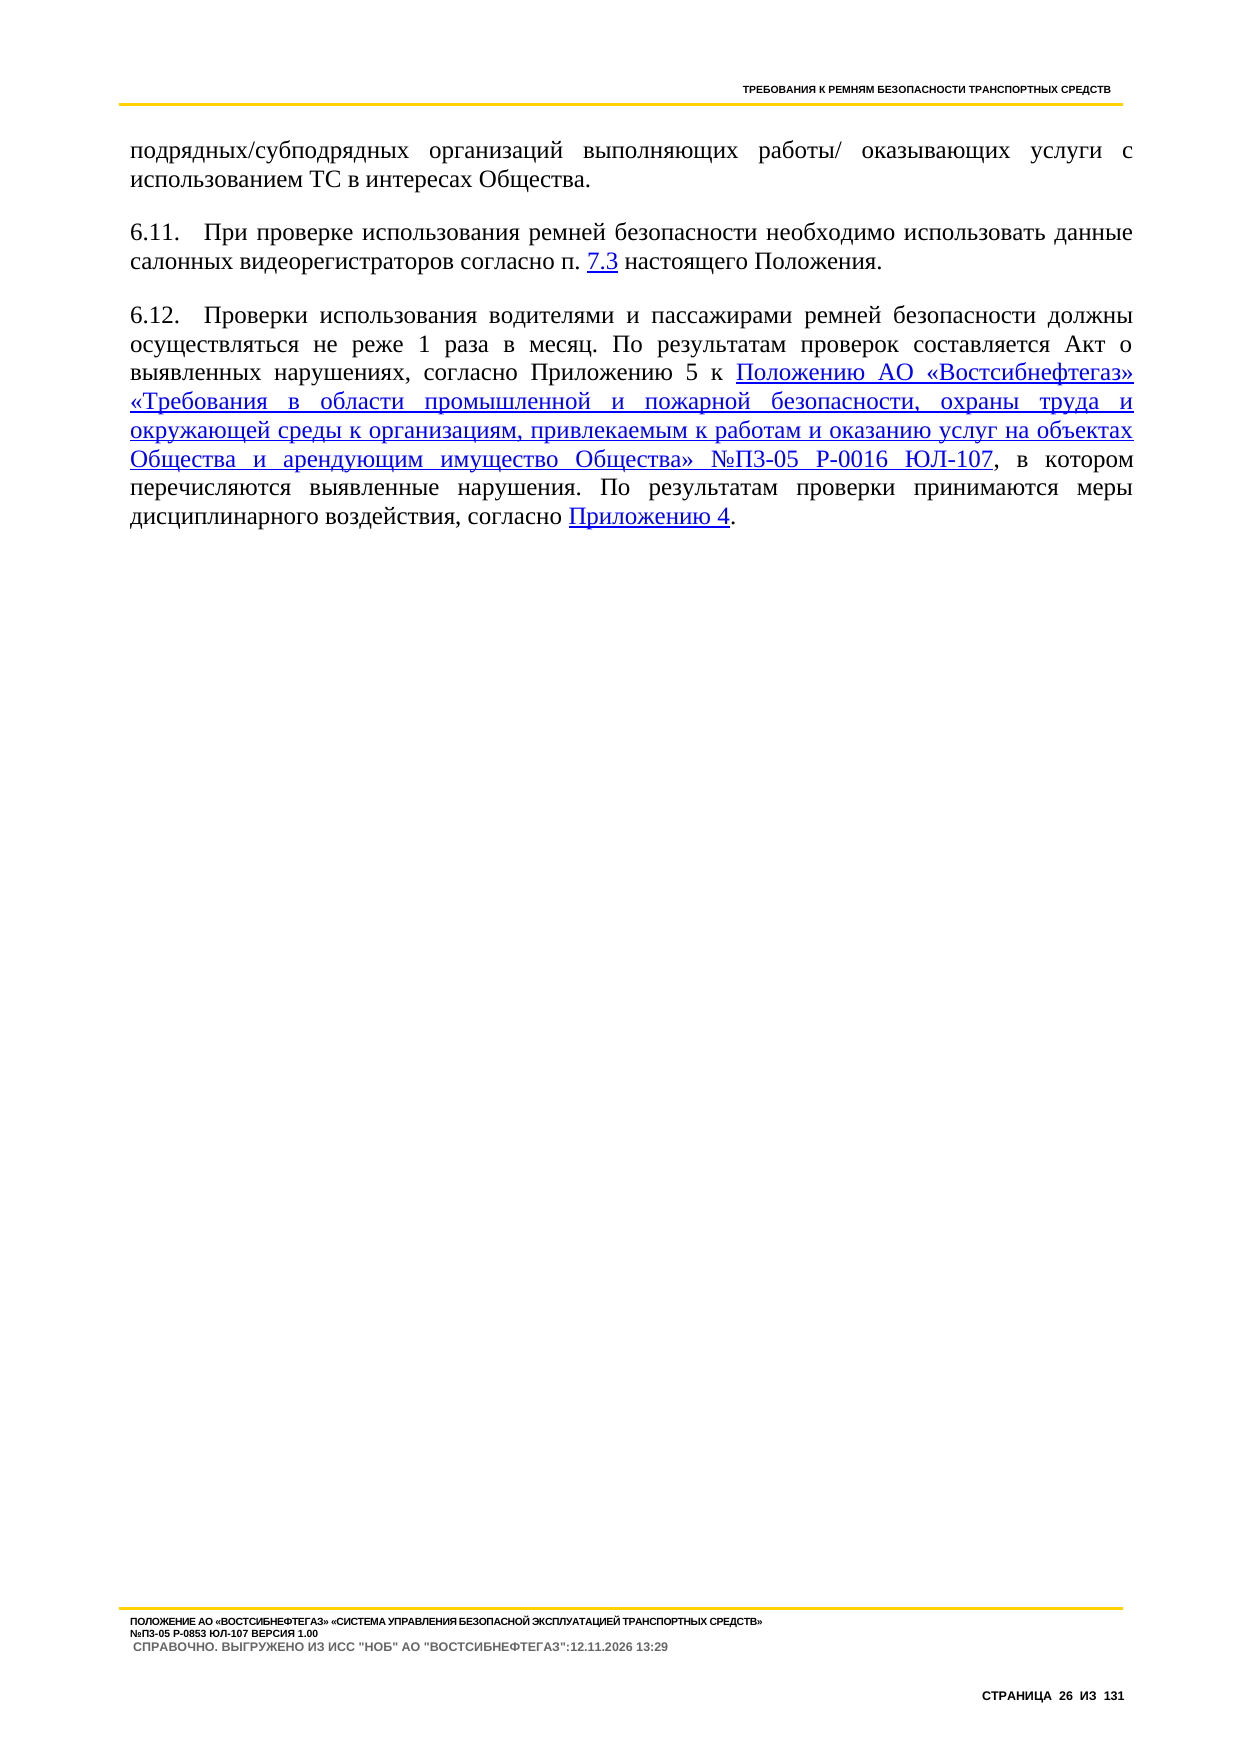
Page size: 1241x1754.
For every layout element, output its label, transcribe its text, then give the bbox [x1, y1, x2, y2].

list Проверки использования водителями и пассажирами ремней безопасности должны осуществляться не реже 1 раза в месяц. По результатам проверок составляется Акт о выявленных нарушениях, согласно Приложению 5 к Положению АО «Востсибнефтегаз» «Требования в области промышленной и пожарной безопасности, охраны труда и окружающей среды к организациям, привлекаемым к работам и оказанию услуг на объектах Общества и арендующим имущество Общества» №П3-05 Р-0016 ЮЛ-107, в котором перечисляются выявленные нарушения. По результатам проверки принимаются меры дисциплинарного воздействия, согласно Приложению 4. [130, 300, 1134, 411]
list При проверке использования ремней безопасности необходимо использовать данные салонных видеорегистраторов согласно п. 7.3 настоящего Положения. [130, 217, 1134, 275]
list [130, 135, 1134, 192]
list Проверки использования водителями и пассажирами ремней безопасности должны осуществляться не реже 1 раза в месяц. По результатам проверок составляется Акт о выявленных нарушениях, согласно Приложению 5 к Положению АО «Востсибнефтегаз» «Требования в области промышленной и пожарной безопасности, охраны труда и окружающей среды к организациям, привлекаемым к работам и оказанию услуг на объектах Общества и арендующим имущество Общества» №П3-05 Р-0016 ЮЛ-107, в котором перечисляются выявленные нарушения. По результатам проверки принимаются меры дисциплинарного воздействия, согласно Приложению 4. [130, 441, 1134, 530]
